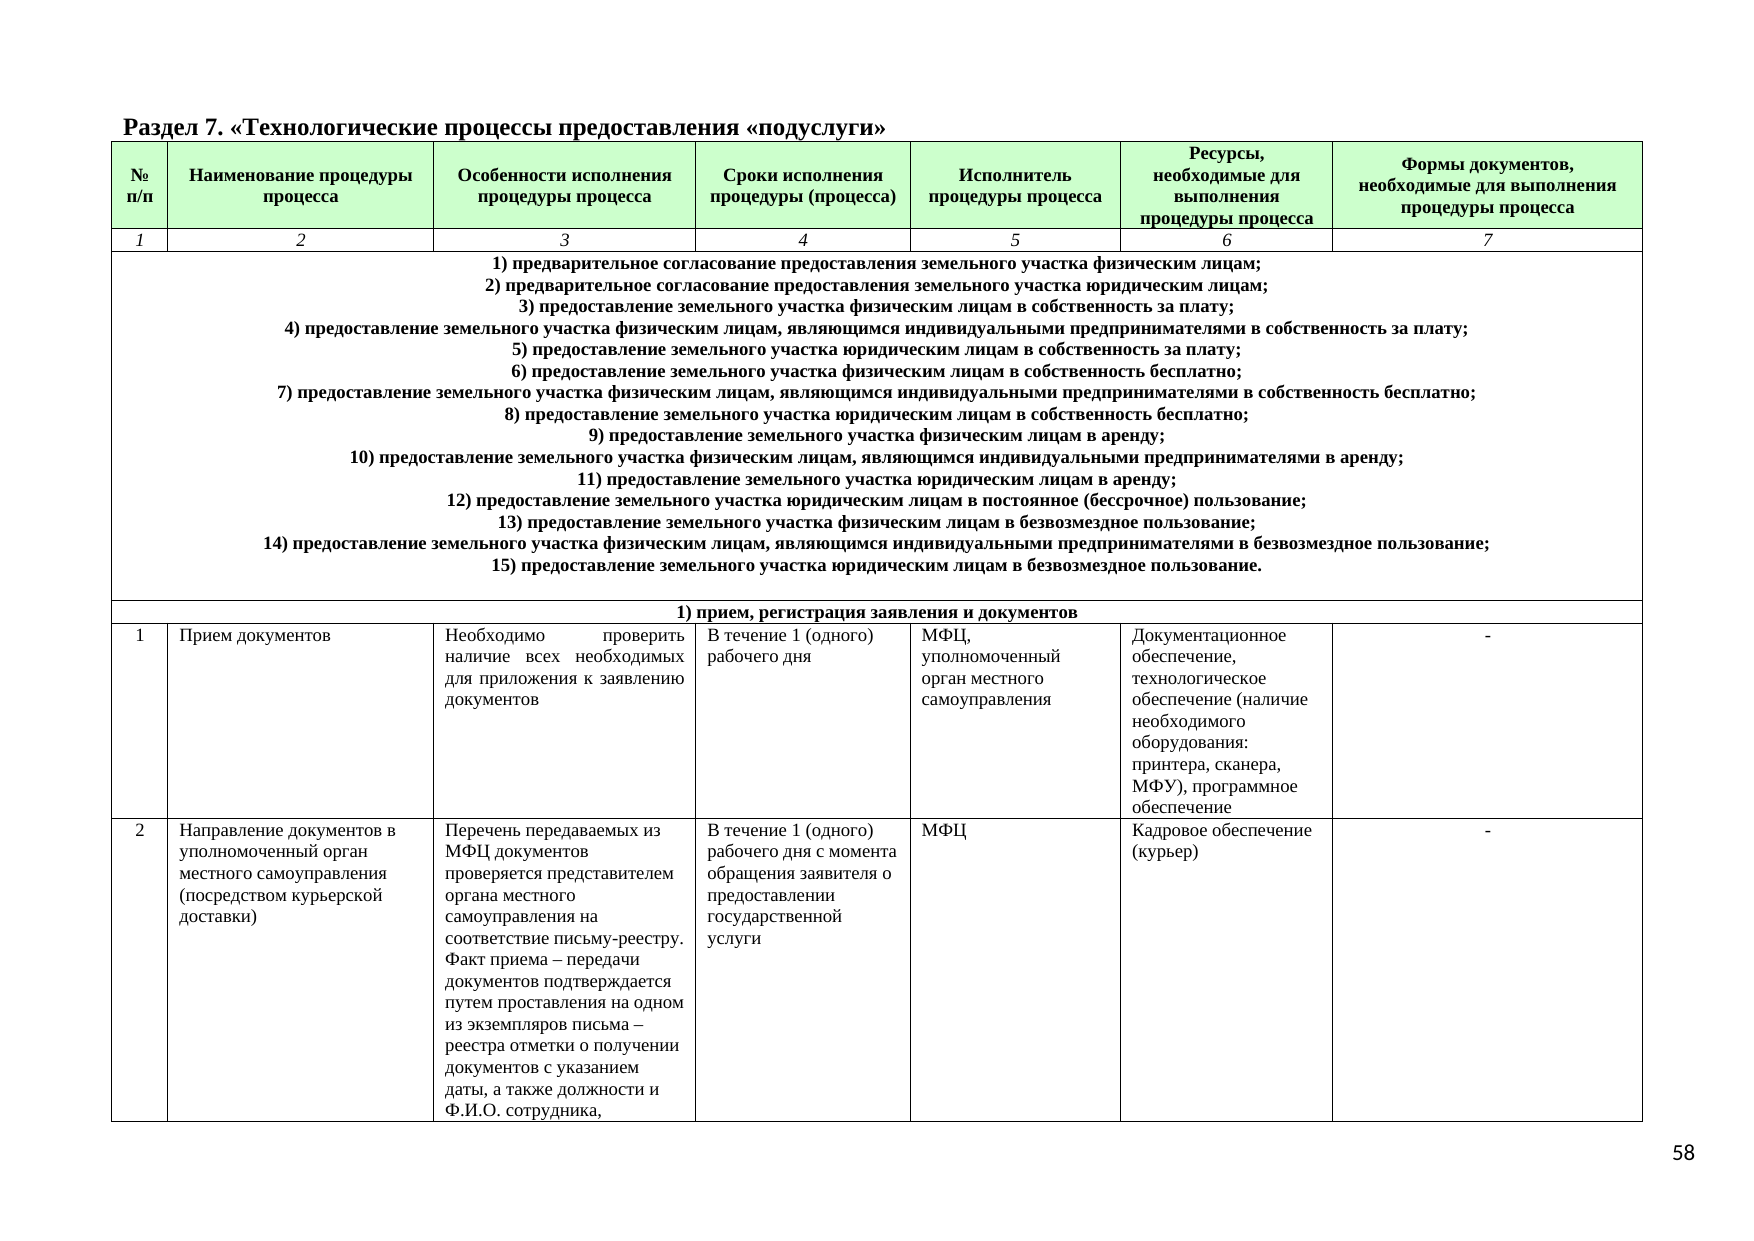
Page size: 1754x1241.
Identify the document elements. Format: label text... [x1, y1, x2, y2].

table_cell 7 [1333, 229, 1642, 251]
table_cell 2 [168, 229, 433, 251]
table_cell Сроки исполнения процедуры (процесса) [696, 142, 910, 228]
table_cell Прием документов [168, 624, 433, 818]
table_cell 3 [434, 229, 695, 251]
table_cell Формы документов, необходимые для выполнения процедуры процесса [1333, 142, 1642, 228]
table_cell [1121, 819, 1332, 1121]
table_cell 6 [1121, 229, 1332, 251]
table_cell 1 [112, 624, 167, 818]
table_cell Наименование процедуры процесса [168, 142, 433, 228]
table_cell Особенности исполнения процедуры процесса [434, 142, 695, 228]
table_cell 2 [112, 819, 167, 1121]
table_header Раздел 7. «Технологические процессы предоставления «подуслуги» [112, 112, 1642, 141]
table_cell Ресурсы, необходимые для выполнения процедуры процесса [1121, 142, 1332, 228]
table_cell 4 [696, 229, 910, 251]
table_cell 1) прием, регистрация заявления и документов [112, 601, 1642, 623]
table_cell - [1333, 819, 1642, 1121]
table_cell Необходимо проверить наличие всех необходимых для приложения к заявлению документов [434, 624, 695, 818]
table_cell Документационное обеспечение, технологическое обеспечение (наличие необходимого оборудования: принтера, сканера, МФУ), программное обеспечение [1121, 624, 1332, 818]
table_cell 1) предварительное согласование предоставления земельного участка физическим лицам; 2) предварительное согласование предоставления земельного участка юридическим лицам; 3) предоставление земельного участка физическим лицам в собственность за плату; 4) предоставление земельного участка физическим лицам, являющимся индивидуальными предпринимателями в собственность за плату; 5) предоставление земельного участка юридическим лицам в собственность за плату; 6) предоставление земельного участка физическим лицам в собственность бесплатно; 7) предоставление земельного участка физическим лицам, являющимся индивидуальными предпринимателями в собственность бесплатно; 8) предоставление земельного участка юридическим лицам в собственность бесплатно; 9) предоставление земельного участка физическим лицам в аренду; 10) предоставление земельного участка физическим лицам, являющимся индивидуальными предпринимателями в аренду; 11) предоставление земельного участка юридическим лицам в аренду; 12) предоставление земельного участка юридическим лицам в постоянное (бессрочное) пользование; 13) предоставление земельного участка физическим лицам в безвозмездное пользование; 14) предоставление земельного участка физическим лицам, являющимся индивидуальными предпринимателями в безвозмездное пользование; 15) предоставление земельного участка юридическим лицам в безвозмездное пользование. [112, 252, 1642, 600]
table_cell 5 [911, 229, 1120, 251]
table_cell № п/п [112, 142, 167, 228]
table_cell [434, 819, 695, 1121]
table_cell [696, 819, 910, 1121]
table_cell В течение 1 (одного) рабочего дня [696, 624, 910, 818]
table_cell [168, 819, 433, 1121]
table_cell - [1333, 624, 1642, 818]
table_cell МФЦ, уполномоченный орган местного самоуправления [911, 624, 1120, 818]
table_cell 1 [112, 229, 167, 251]
table_cell Исполнитель процедуры процесса [911, 142, 1120, 228]
table_cell МФЦ [911, 819, 1120, 1121]
